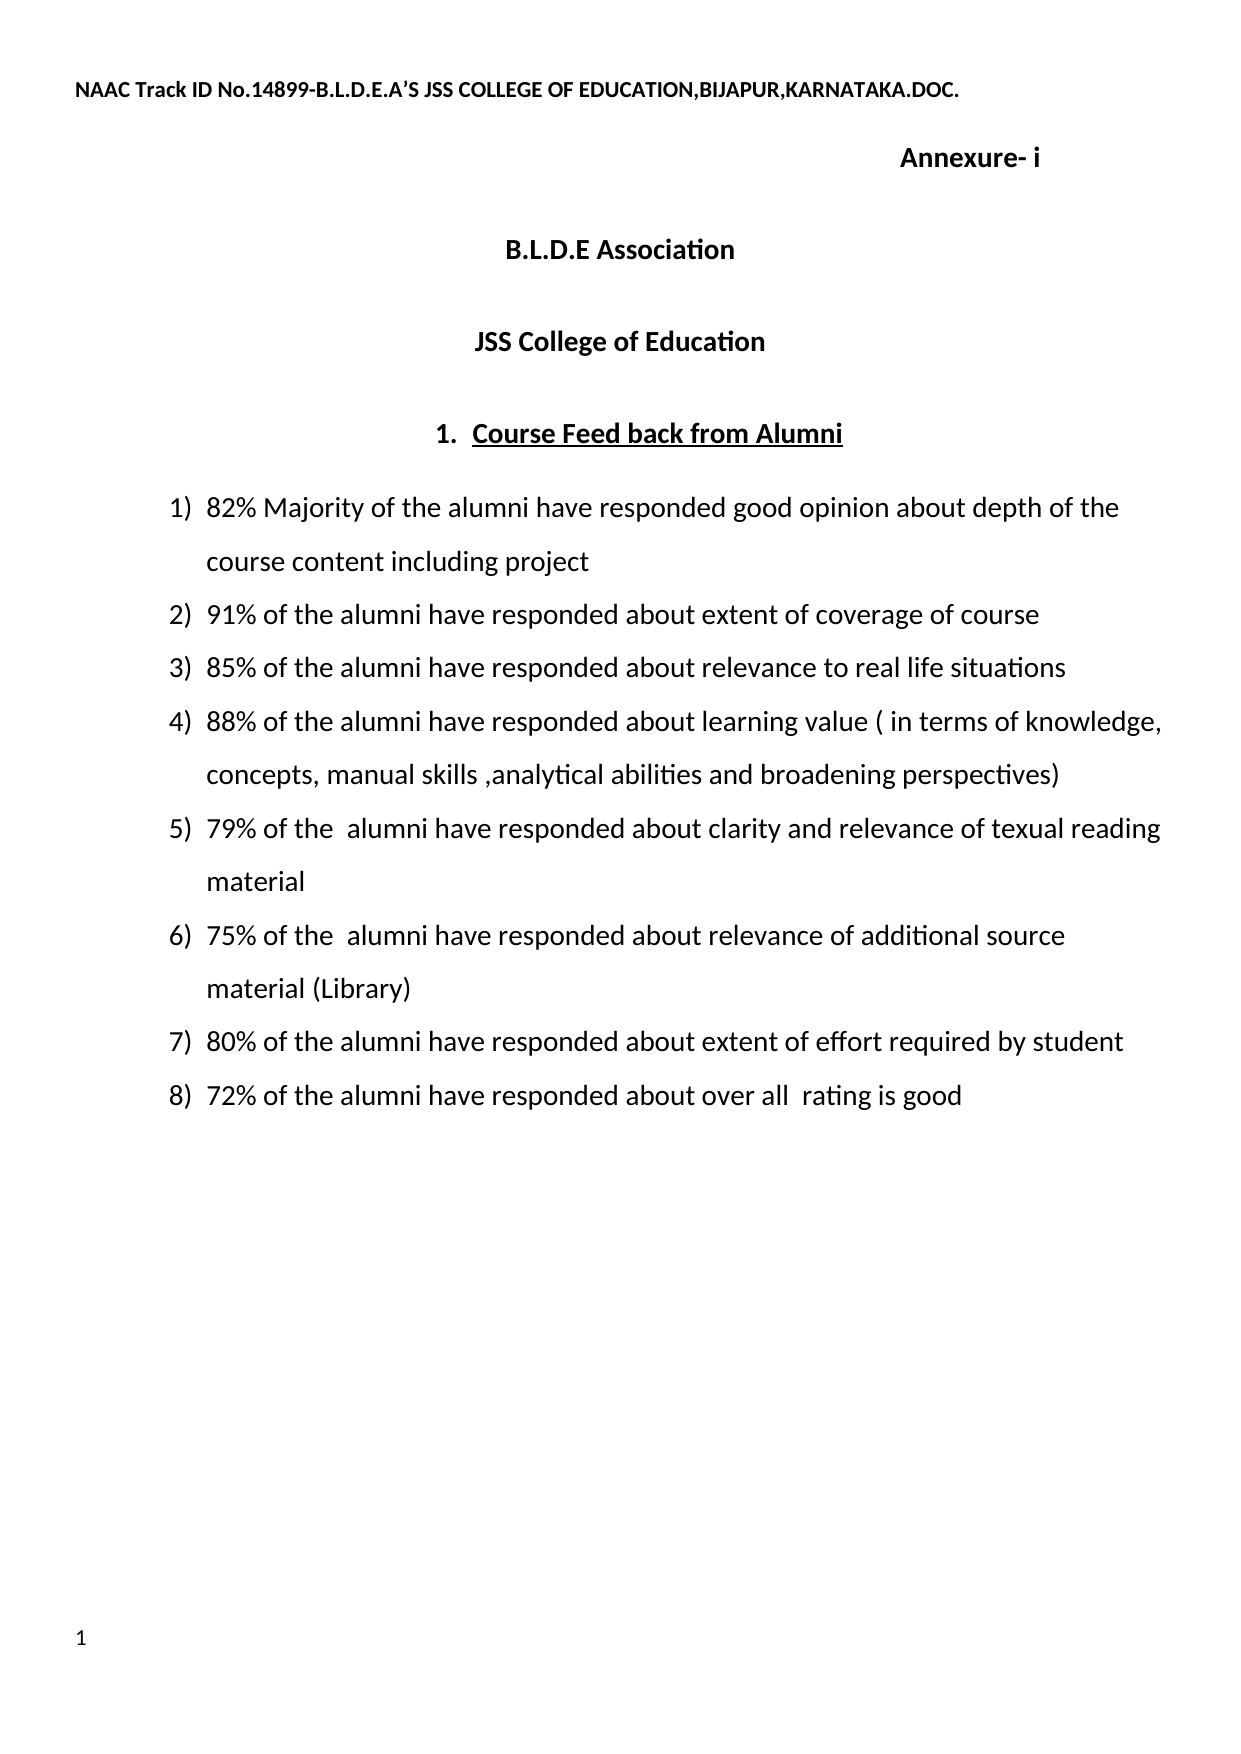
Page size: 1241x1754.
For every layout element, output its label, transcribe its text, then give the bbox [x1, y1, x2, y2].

list 75% of the alumni have responded about relevance of additional source material (Library) [169, 917, 1165, 1006]
text NAAC Track ID No.14899-B.L.D.E.A’S JSS COLLEGE OF EDUCATION,BIJAPUR,KARNATAKA.DOC. Annexure- i [75, 75, 1165, 174]
list 82% Majority of the alumni have responded good opinion about depth of the course content including project [169, 489, 1165, 578]
list 80% of the alumni have responded about extent of effort required by student [169, 1023, 1165, 1059]
text B.L.D.E Association [75, 231, 1165, 266]
list Course Feed back from Alumni [112, 415, 1165, 451]
list 91% of the alumni have responded about extent of coverage of course [169, 596, 1165, 632]
text JSS College of Education [75, 323, 1165, 358]
list 85% of the alumni have responded about relevance to real life situations [169, 649, 1165, 685]
list 88% of the alumni have responded about learning value ( in terms of knowledge, concepts, manual skills ,analytical abilities and broadening perspectives) [169, 703, 1165, 792]
list 72% of the alumni have responded about over all rating is good [169, 1077, 1165, 1113]
list 79% of the alumni have responded about clarity and relevance of texual reading material [169, 810, 1165, 899]
